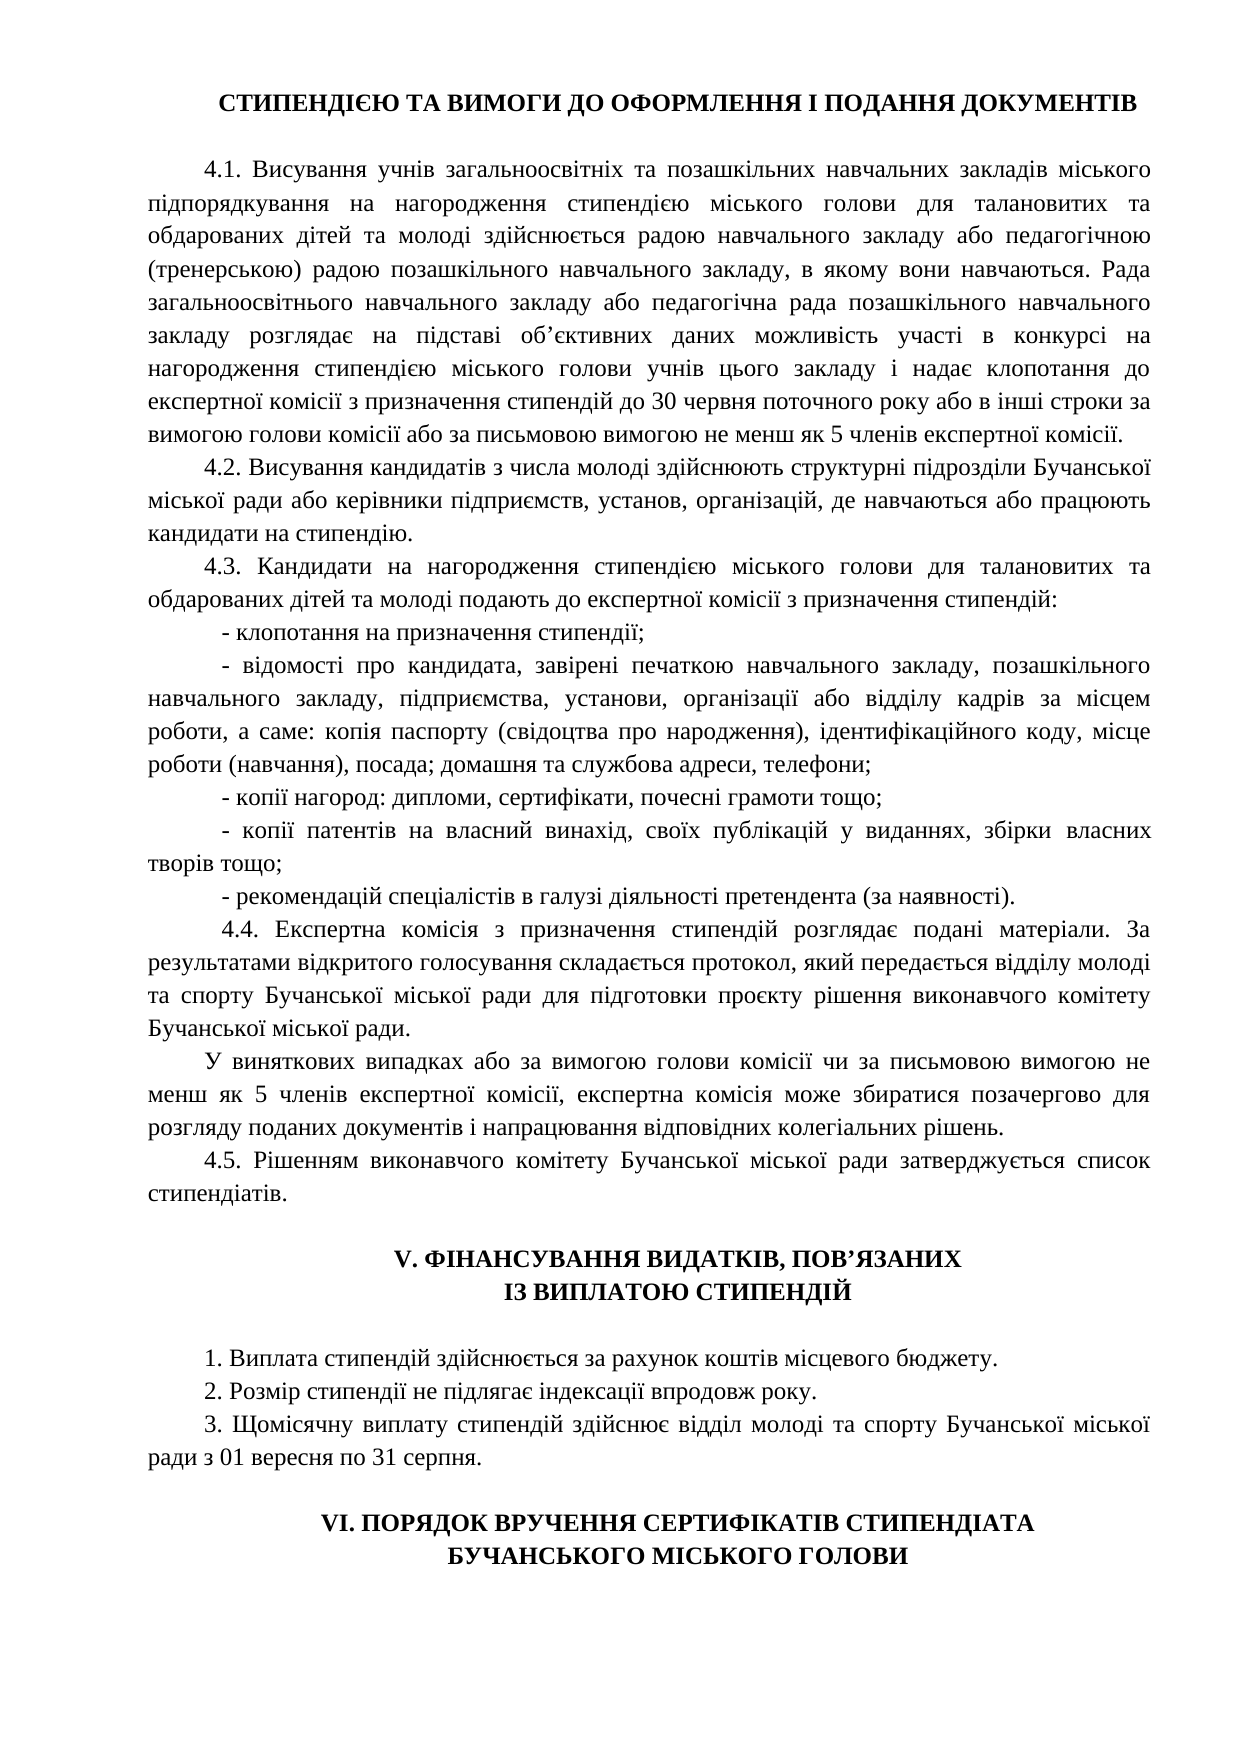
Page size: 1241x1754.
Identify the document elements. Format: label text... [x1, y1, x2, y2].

text БУЧАНСЬКОГО МІСЬКОГО ГОЛОВИ [204, 1541, 1152, 1570]
text - клопотання на призначення стипендії; [148, 617, 1152, 646]
text 4.3. Кандидати на нагородження стипендією міського голови для талановитих та обдарованих дітей та молоді подають до експертної комісії з призначення стипендій: [148, 551, 1152, 613]
text 4.4. Експертна комісія з призначення стипендій розглядає подані матеріали. За результатами відкритого голосування складається протокол, який передається відділу молоді та спорту Бучанської міської ради для підготовки проєкту рішення виконавчого комітету Бучанської міської ради. [148, 914, 1152, 1042]
text У виняткових випадках або за вимогою голови комісії чи за письмовою вимогою не менш як 5 членів експертної комісії, експертна комісія може збиратися позачергово для розгляду поданих документів і напрацювання відповідних колегіальних рішень. [148, 1046, 1152, 1141]
text - рекомендацій спеціалістів в галузі діяльності претендента (за наявності). [148, 881, 1152, 910]
text V. ФІНАНСУВАННЯ ВИДАТКІВ, ПОВʼЯЗАНИХ [148, 1244, 1152, 1273]
text 4.1. Висування учнів загальноосвітніх та позашкільних навчальних закладів міського підпорядкування на нагородження стипендією міського голови для талановитих та обдарованих дітей та молоді здійснюється радою навчального закладу або педагогічною (тренерською) радою позашкільного навчального закладу, в якому вони навчаються. Рада загальноосвітнього навчального закладу або педагогічна рада позашкільного навчального закладу розглядає на підставі об’єктивних даних можливість участі в конкурсі на нагородження стипендією міського голови учнів цього закладу і надає клопотання до експертної комісії з призначення стипендій до 30 червня поточного року або в інші строки за вимогою голови комісії або за письмовою вимогою не менш як 5 членів експертної комісії. [148, 154, 1152, 447]
text 4.5. Рішенням виконавчого комітету Бучанської міської ради затверджується список стипендіатів. [148, 1145, 1152, 1207]
text - копії патентів на власний винахід, своїх публікацій у виданнях, збірки власних творів тощо; [148, 815, 1152, 877]
text ІЗ ВИПЛАТОЮ СТИПЕНДІЙ [148, 1277, 1152, 1306]
text 2. Розмір стипендії не підлягає індексації впродовж року. [148, 1376, 1152, 1405]
text СТИПЕНДІЄЮ ТА ВИМОГИ ДО ОФОРМЛЕННЯ І ПОДАННЯ ДОКУМЕНТІВ [204, 88, 1152, 117]
text 4.2. Висування кандидатів з числа молоді здійснюють структурні підрозділи Бучанської міської ради або керівники підприємств, установ, організацій, де навчаються або працюють кандидати на стипендію. [148, 452, 1152, 547]
text VI. ПОРЯДОК ВРУЧЕННЯ СЕРТИФІКАТІВ СТИПЕНДІАТА [204, 1508, 1152, 1537]
text - відомості про кандидата, завірені печаткою навчального закладу, позашкільного навчального закладу, підприємства, установи, організації або відділу кадрів за місцем роботи, а саме: копія паспорту (свідоцтва про народження), ідентифікаційного коду, місце роботи (навчання), посада; домашня та службова адреси, телефони; [148, 650, 1152, 778]
text 1. Виплата стипендій здійснюється за рахунок коштів місцевого бюджету. [148, 1343, 1152, 1372]
text - копії нагород: дипломи, сертифікати, почесні грамоти тощо; [148, 782, 1152, 811]
text 3. Щомісячну виплату стипендій здійснює відділ молоді та спорту Бучанської міської ради з 01 вересня по 31 серпня. [148, 1409, 1152, 1471]
